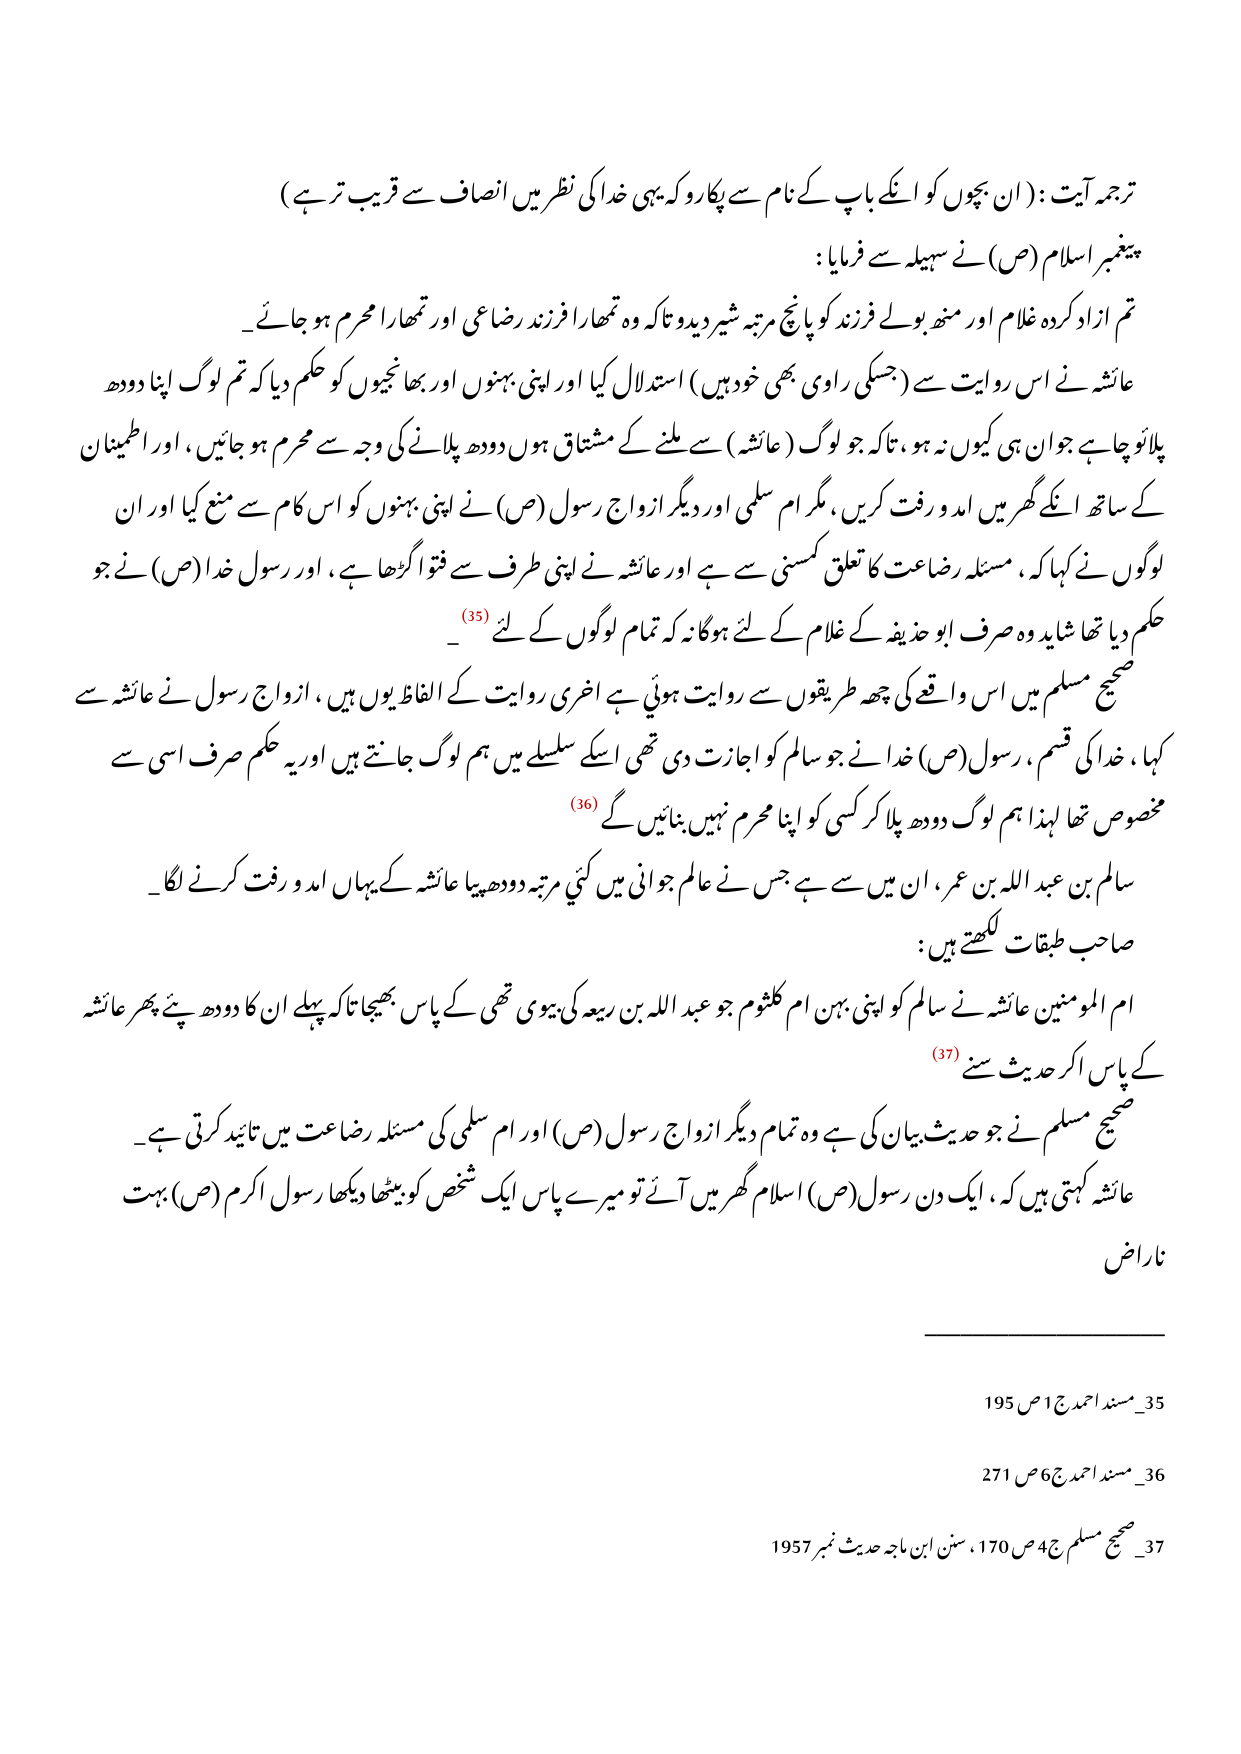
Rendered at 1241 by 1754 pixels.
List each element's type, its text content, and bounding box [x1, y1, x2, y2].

text ____________________ [75, 1281, 1165, 1349]
text 35_مسند احمد ج1 ص 195 [75, 1374, 1165, 1421]
text سالم بن عبد اللہ بن عمر ، ان ميں سے ہے جس نے عالم جوانى ميں كئي مرتبہ دودھ پيا عائشه كے يہاں امد و رفت كرنے لگا _ [75, 844, 1165, 906]
text عائشه نے اس روايت سے ( جسكى راوى بھى خود ہيں ) استدلال كيا اور اپنى بہنوں اور بھانجيوں كو حكم ديا كہ تم لوگ اپنا دودھ پلائو چاہے جوان ہى كيوں نہ ہو ، تاكہ جو لوگ ( عائشه ) سے ملنے كے مشتاق ہوں دودھ پلانے كى وجہ سے محرم ہو جائيں ، اور اطمينان كے ساتھ انكے گھر ميں امد و رفت كريں ، مگر ام سلمى اور ديگر ازواج رسول (ص) نے اپنى بہنوں كو اس كام سے منع كيا اور ان لوگوں نے كہا كہ ، مسئلہ رضاعت كا تعلق كمسنى سے ہے اور عائشه نے اپنى طرف سے فتوا گڑھا ہے ، اور رسول خدا (ص) نے جو حكم ديا تھا شايد وہ صرف ابو حذيفہ كے غلام كے لئے ہوگا نہ كہ تمام لوگوں كے لئے (35) _ [75, 344, 1165, 656]
text ام المومنين عائشه نے سالم كو اپنى بہن ام كلثوم جو عبد اللہ بن ربيعہ كى بيوى تھى كے پاس بھيجا تاكہ پہلے ان كا دودھ پئے پھر عائشه كے پاس اكر حديث سنے (37) [75, 969, 1165, 1094]
text پيغمبر اسلام (ص) نے سہيلہ سے فرمايا : [75, 219, 1165, 281]
text تم ازاد كردہ غلام اور منھ بولے فرزند كو پانچ مرتبہ شير ديدو تاكہ وہ تمھارا فرزند رضاعى اور تمھارا محرم ہو جائے _ [75, 281, 1165, 344]
text صحيح مسلم نے جو حديث بيان كى ہے وہ تمام ديگر ازواج رسول (ص) اور ام سلمى كى مسئلہ رضاعت ميں تائيد كرتى ہے _ [75, 1094, 1165, 1156]
text ترجمہ آيت : ( ان بچوں كو انكے باپ كے نام سے پكارو كہ يہى خدا كى نظر ميں انصاف سے قريب تر ہے ) [75, 156, 1165, 219]
text عائشه كہتى ہيں كہ ، ايك دن رسول(ص) اسلام گھر ميں آئے تو ميرے پاس ايك شخص كو بيٹھا ديكھا رسول اكرم (ص) بہت ناراض [75, 1156, 1165, 1281]
text صاحب طبقات لكھتے ہيں : [75, 906, 1165, 969]
text صحيح مسلم ميں اس واقعے كى چھہ طريقوں سے روايت ہوئي ہے اخرى روايت كے الفاظ يوں ہيں ، ازواج رسول نے عائشه سے كہا ، خدا كى قسم ، رسول(ص) خدا نے جو سالم كو اجازت دى تھى اسكے سلسلے ميں ہم لوگ جانتے ہيں اور يہ حكم صرف اسى سے مخصوص تھا لہذا ہم لوگ دودھ پلا كر كسى كو اپنا محرم نہيں بنائيں گے (36) [75, 656, 1165, 844]
text 36_ مسند احمد ج6 ص 271 [75, 1446, 1165, 1493]
text 37_صحيح مسلم ج4 ص 170 ، سنن ابن ماجہ حديث نمبر 1957 [75, 1518, 1165, 1564]
